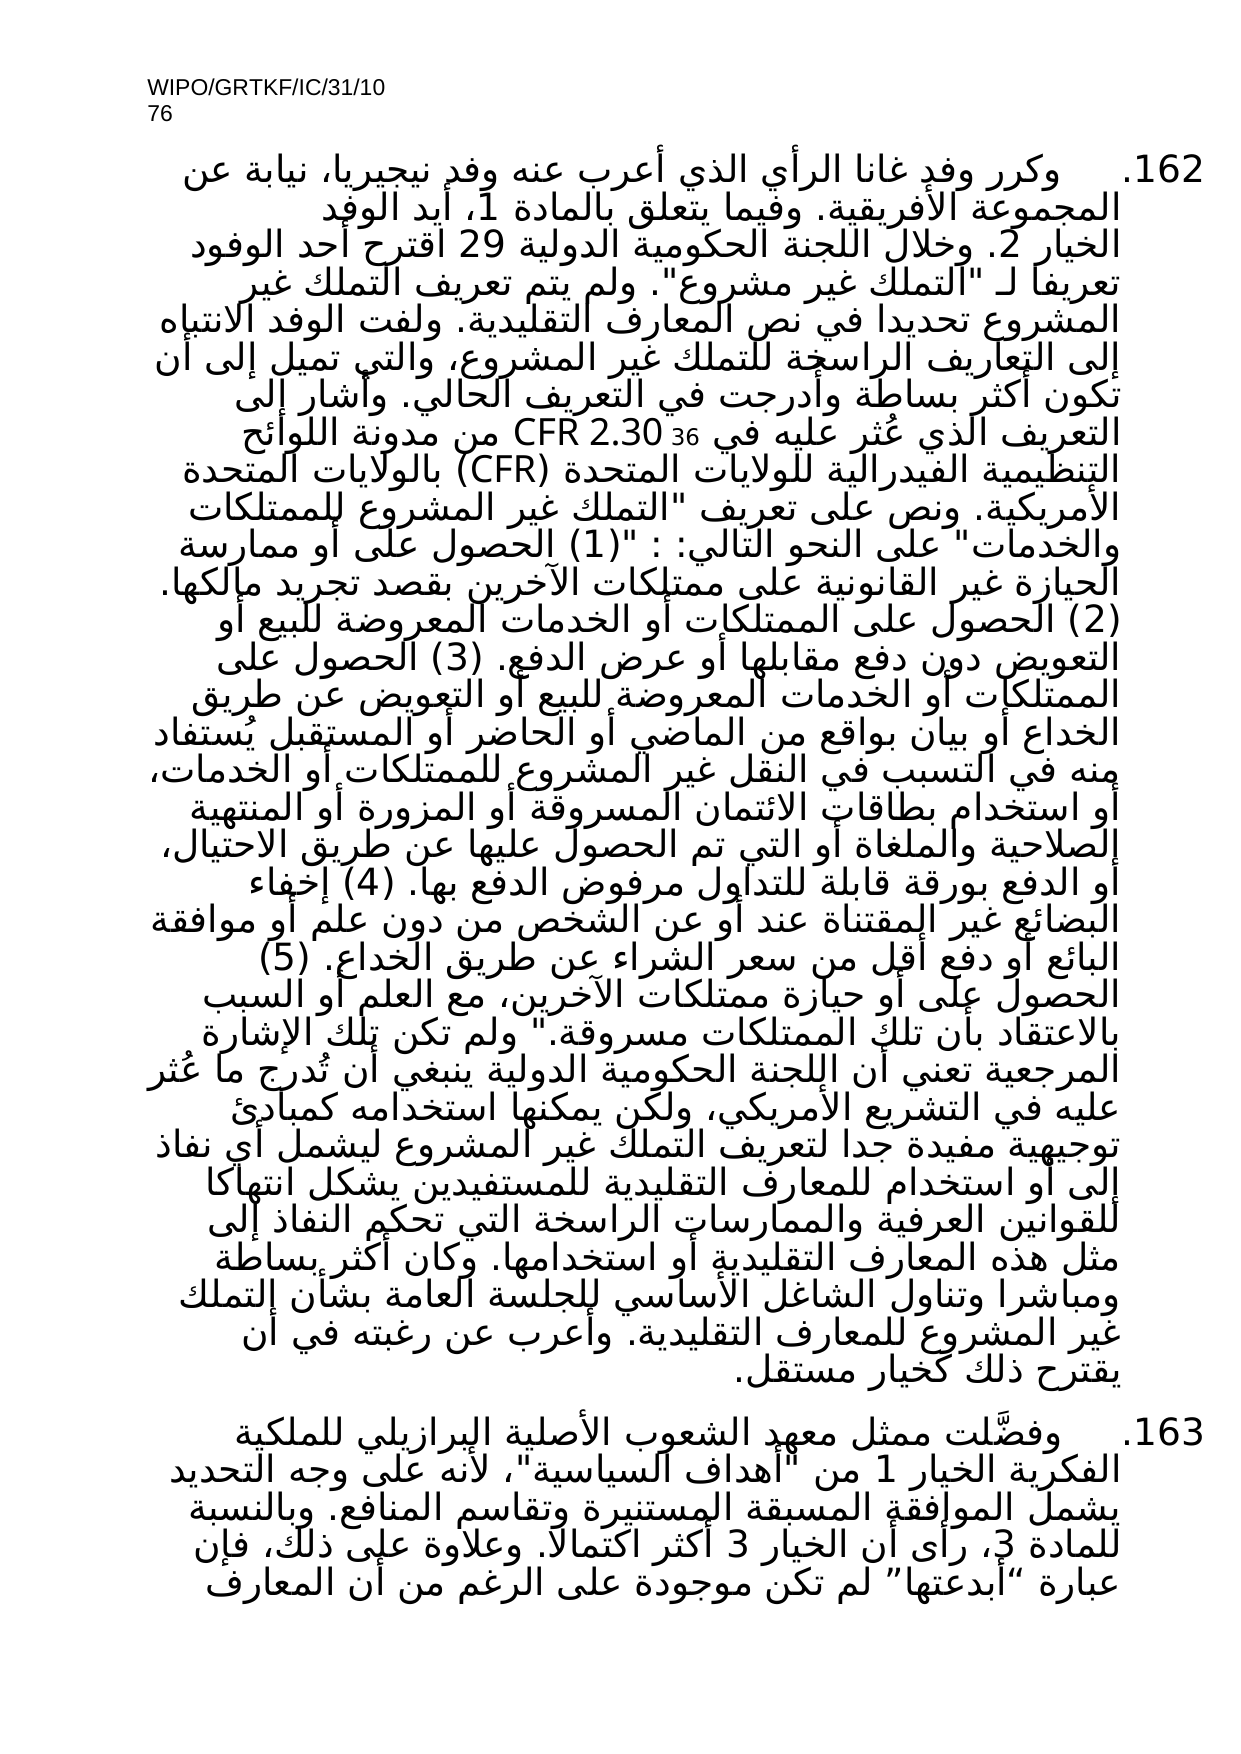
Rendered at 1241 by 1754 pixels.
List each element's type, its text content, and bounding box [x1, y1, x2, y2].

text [147, 1415, 1122, 1603]
text وكرر وفد غانا الرأي الذي أعرب عنه وفد نيجيريا، نيابة عن المجموعة الأفريقية. وفيما يتعلق بالمادة 1، أيد الوفد الخيار 2. وخلال اللجنة الحكومية الدولية 29 اقترح أحد الوفود تعريفا لـ "التملك غير مشروع". ولم يتم تعريف التملك غير المشروع تحديدا في نص المعارف التقليدية. ولفت الوفد الانتباه إلى التعاريف الراسخة للتملك غير المشروع، والتي تميل إلى أن تكون أكثر بساطة وأُدرجت في التعريف الحالي. وأشار إلى التعريف الذي عُثر عليه في 36 CFR 2.30 من مدونة اللوائح التنظيمية الفيدرالية للولايات المتحدة (CFR) بالولايات المتحدة الأمريكية. ونص على تعريف "التملك غير المشروع للممتلكات والخدمات" على النحو التالي: : "(1) الحصول على أو ممارسة الحيازة غير القانونية على ممتلكات الآخرين بقصد تجريد مالكها. (2) الحصول على الممتلكات أو الخدمات المعروضة للبيع أو التعويض دون دفع مقابلها أو عرض الدفع. (3) الحصول على الممتلكات أو الخدمات المعروضة للبيع أو التعويض عن طريق الخداع أو بيان بواقع من الماضي أو الحاضر أو المستقبل يُستفاد منه في التسبب في النقل غير المشروع للممتلكات أو الخدمات، أو استخدام بطاقات الائتمان المسروقة أو المزورة أو المنتهية الصلاحية والملغاة أو التي تم الحصول عليها عن طريق الاحتيال، أو الدفع بورقة قابلة للتداول مرفوض الدفع بها. (4) إخفاء البضائع غير المقتناة عند أو عن الشخص من دون علم أو موافقة البائع أو دفع أقل من سعر الشراء عن طريق الخداع. (5) الحصول على أو حيازة ممتلكات الآخرين، مع العلم أو السبب بالاعتقاد بأن تلك الممتلكات مسروقة." ولم تكن تلك الإشارة المرجعية تعني أن اللجنة الحكومية الدولية ينبغي أن تُدرج ما عُثر عليه في التشريع الأمريكي، ولكن يمكنها استخدامه كمبادئ توجيهية مفيدة جدا لتعريف التملك غير المشروع ليشمل أي نفاذ إلى أو استخدام للمعارف التقليدية للمستفيدين يشكل انتهاكا للقوانين العرفية والممارسات الراسخة التي تحكم النفاذ إلى مثل هذه المعارف التقليدية أو استخدامها. وكان أكثر بساطة ومباشرا وتناول الشاغل الأساسي للجلسة العامة بشأن التملك غير المشروع للمعارف التقليدية. وأعرب عن رغبته في أن يقترح ذلك كخيار مستقل. [147, 153, 1122, 1390]
